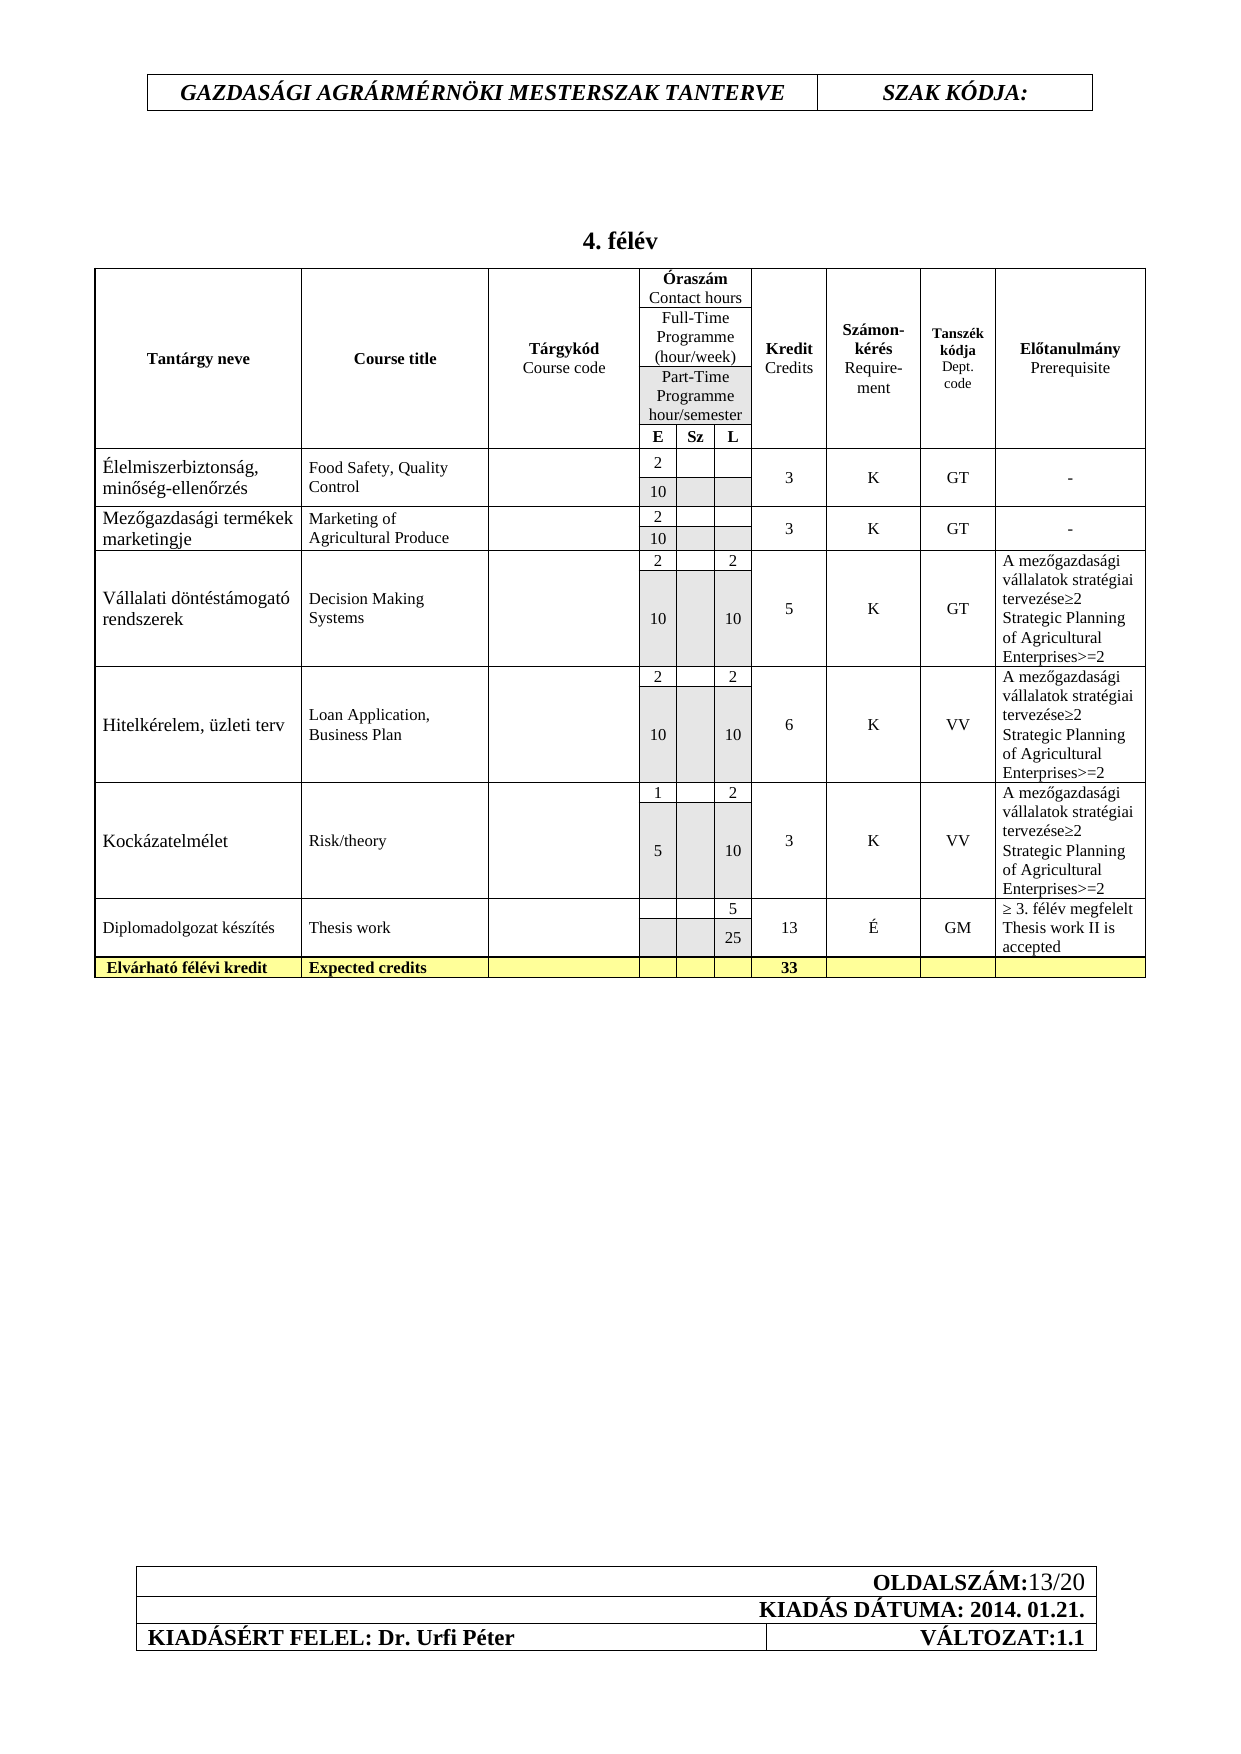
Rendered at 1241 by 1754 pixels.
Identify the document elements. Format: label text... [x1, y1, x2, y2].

table_cell 2 [715, 551, 751, 570]
table_cell Full-Time Programme (hour/week) [640, 308, 751, 366]
table_cell [715, 527, 751, 550]
table_cell Expected credits [302, 958, 488, 977]
table_cell ≥ 3. félév megfelelt Thesis work II is accepted [996, 899, 1145, 956]
table_cell [489, 958, 639, 977]
table_cell - [996, 507, 1145, 550]
table_cell [921, 958, 995, 977]
table_cell 3 [752, 449, 826, 506]
table_cell Risk/theory [302, 783, 488, 898]
table_cell Élelmiszerbiztonság, minőség-ellenőrzés [96, 449, 301, 506]
table_header Számon- kérés Require-ment [827, 269, 920, 448]
table_cell [677, 803, 714, 898]
table_cell [715, 507, 751, 526]
table_cell 3 [752, 783, 826, 898]
table_cell 10 [715, 687, 751, 782]
table_cell [677, 687, 714, 782]
table_header Óraszám Contact hours [640, 269, 751, 307]
table_cell Diplomadolgozat készítés [96, 899, 301, 956]
table_cell [715, 449, 751, 477]
table_header Előtanulmány Prerequisite [996, 269, 1145, 448]
table_cell 10 [715, 803, 751, 898]
table_cell [715, 478, 751, 506]
table_cell [677, 667, 714, 686]
table_cell [677, 571, 714, 666]
table_header Tárgykód Course code [489, 269, 639, 448]
table_cell [677, 449, 714, 477]
table_cell Thesis work [302, 899, 488, 956]
table_cell [489, 667, 639, 782]
table_cell K [827, 551, 920, 666]
table_cell 10 [640, 687, 676, 782]
table_cell 10 [640, 571, 676, 666]
table_cell [677, 507, 714, 526]
table_cell É [827, 899, 920, 956]
table_cell [677, 919, 714, 956]
table_cell 2 [640, 449, 676, 477]
table_cell GM [921, 899, 995, 956]
table_cell Food Safety, Quality Control [302, 449, 488, 506]
table_cell 33 [752, 958, 826, 977]
table_cell [489, 507, 639, 550]
table_cell 2 [640, 507, 676, 526]
table_cell 6 [752, 667, 826, 782]
table_cell GT [921, 449, 995, 506]
table_cell Vállalati döntéstámogató rendszerek [96, 551, 301, 666]
table_header Tantárgy neve [96, 269, 301, 448]
table_cell [640, 958, 676, 977]
table_cell [640, 899, 676, 918]
table_cell GT [921, 507, 995, 550]
table_cell [677, 527, 714, 550]
table_cell 1 [640, 783, 676, 802]
table_cell Hitelkérelem, üzleti terv [96, 667, 301, 782]
table_cell 2 [640, 551, 676, 570]
table_cell [827, 958, 920, 977]
table_cell 10 [715, 571, 751, 666]
table_cell K [827, 449, 920, 506]
table_header Course title [302, 269, 488, 448]
table_cell 10 [640, 527, 676, 550]
table_cell 5 [640, 803, 676, 898]
table_cell [489, 783, 639, 898]
table_cell Decision Making Systems [302, 551, 488, 666]
table_header Tanszék kódja Dept. code [921, 269, 995, 448]
table_cell 10 [640, 478, 676, 506]
table_header Kredit Credits [752, 269, 826, 448]
table_cell VV [921, 783, 995, 898]
table_cell 2 [715, 783, 751, 802]
table_cell 2 [715, 667, 751, 686]
table_cell K [827, 507, 920, 550]
table_cell 25 [715, 919, 751, 956]
table_cell GT [921, 551, 995, 666]
table_cell A mezőgazdasági vállalatok stratégiai tervezése≥2 Strategic Planning of Agricultural Enterprises>=2 [996, 783, 1145, 898]
table_cell VV [921, 667, 995, 782]
table_cell [489, 449, 639, 506]
table_cell [677, 478, 714, 506]
table_cell [489, 899, 639, 956]
table_cell Mezőgazdasági termékek marketingje [96, 507, 301, 550]
table_cell A mezőgazdasági vállalatok stratégiai tervezése≥2 Strategic Planning of Agricultural Enterprises>=2 [996, 667, 1145, 782]
table_cell [715, 958, 751, 977]
table_cell A mezőgazdasági vállalatok stratégiai tervezése≥2 Strategic Planning of Agricultural Enterprises>=2 [996, 551, 1145, 666]
table_cell [677, 551, 714, 570]
table_cell K [827, 667, 920, 782]
table_cell - [996, 449, 1145, 506]
table_cell 2 [640, 667, 676, 686]
table_cell [677, 783, 714, 802]
table_cell 5 [715, 899, 751, 918]
table_cell Part-Time Programme hour/semester [640, 367, 751, 424]
table_cell 13 [752, 899, 826, 956]
table_cell L [715, 425, 751, 448]
table_cell Kockázatelmélet [96, 783, 301, 898]
table_cell [489, 551, 639, 666]
table_cell [677, 958, 714, 977]
table_cell [996, 958, 1145, 977]
table_cell K [827, 783, 920, 898]
table_cell E [640, 425, 676, 448]
text 4. félév [148, 226, 1092, 255]
table_cell Sz [677, 425, 714, 448]
table_cell Marketing of Agricultural Produce [302, 507, 488, 550]
table_cell [640, 919, 676, 956]
table_cell [677, 899, 714, 918]
table_cell Elvárható félévi kredit [96, 958, 301, 977]
table_cell 3 [752, 507, 826, 550]
table_cell Loan Application, Business Plan [302, 667, 488, 782]
table_cell 5 [752, 551, 826, 666]
